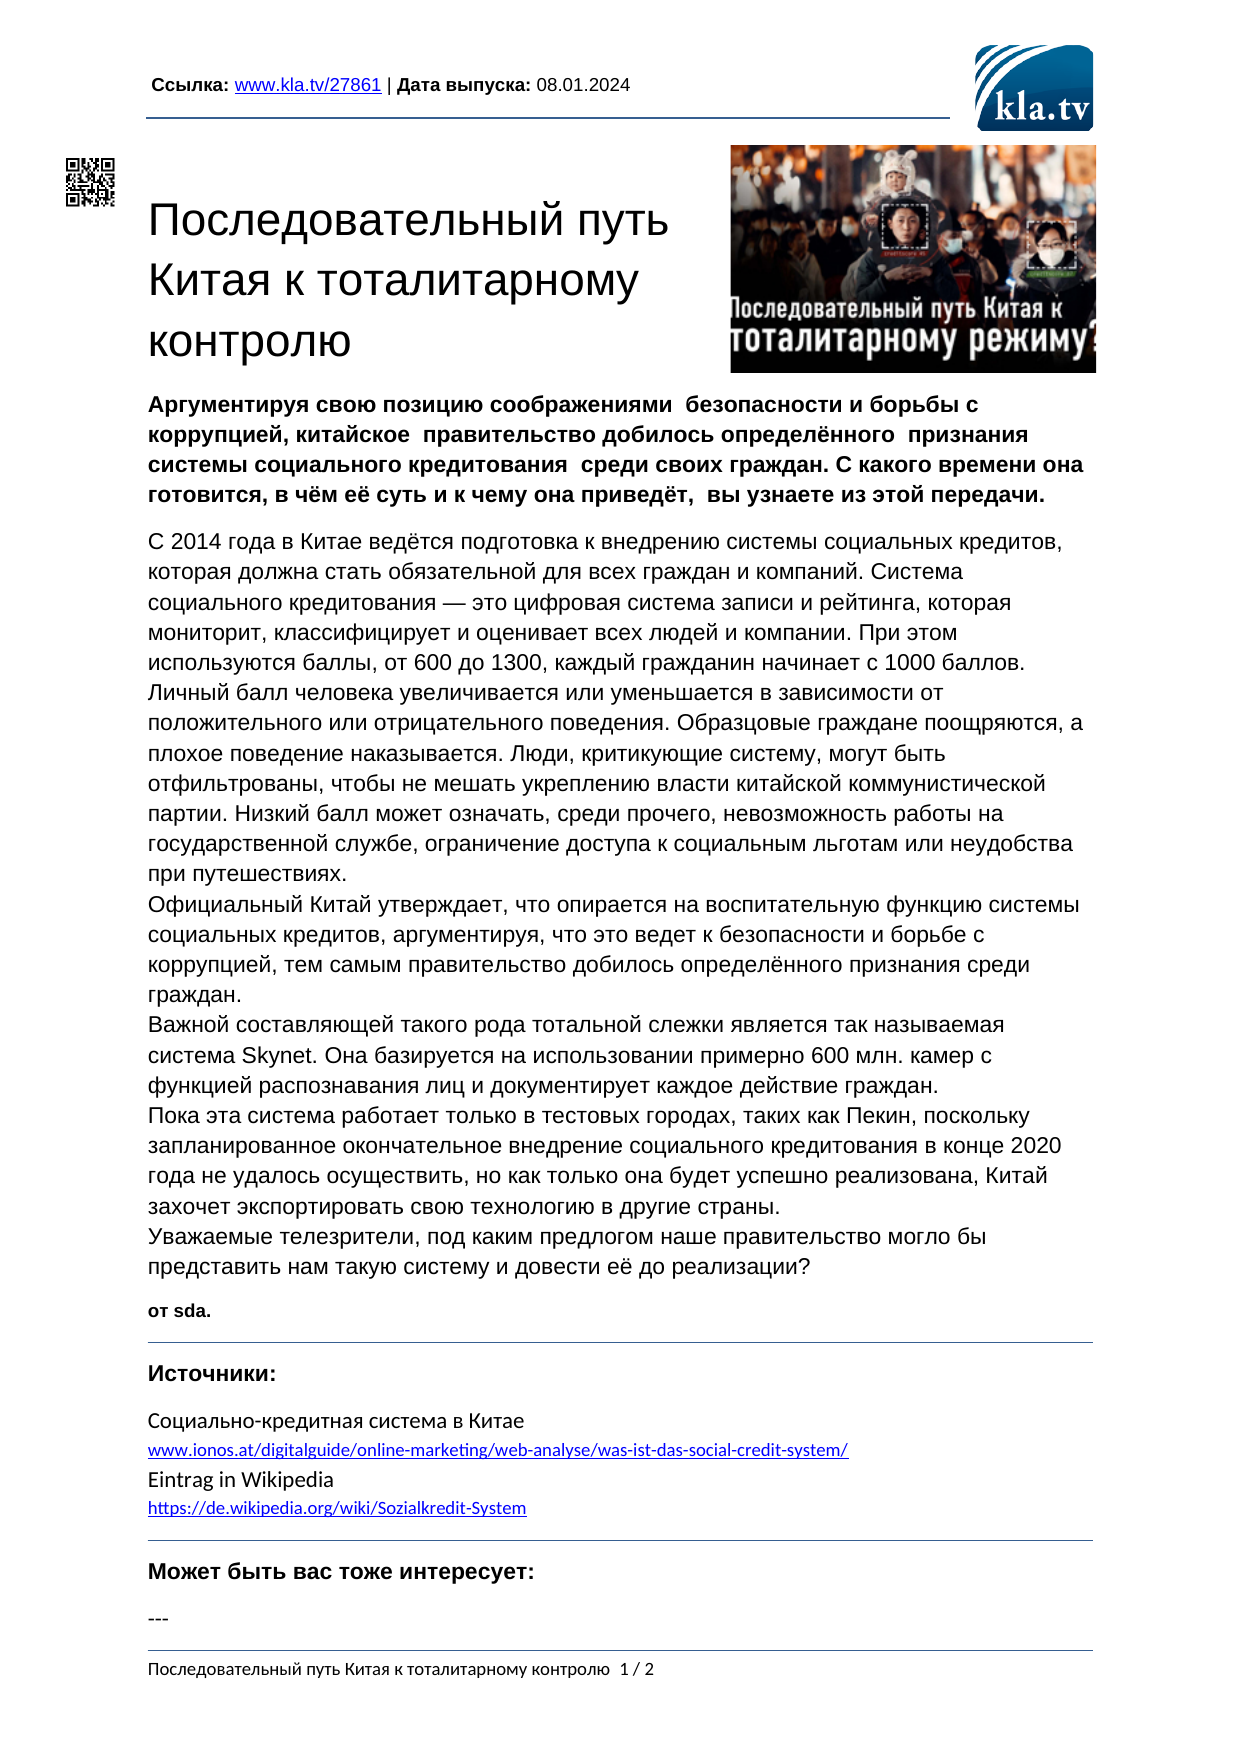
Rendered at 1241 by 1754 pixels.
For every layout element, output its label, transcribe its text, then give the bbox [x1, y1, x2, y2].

text Источники: [148, 1343, 1093, 1386]
text Социально-кредитная система в Китае www.ionos.at/digitalguide/online-marketing/web-analyse/was-ist-das-social-credit-system/ Eintrag in Wikipedia https://de.wikipedia.org/wiki/Sozialkredit-System [148, 1406, 1093, 1519]
text С 2014 года в Китае ведётся подготовка к внедрению системы социальных кредитов, которая должна стать обязательной для всех граждан и компаний. Система социального кредитования — это цифровая система записи и рейтинга, которая мониторит, классифицирует и оценивает всех людей и компании. При этом используются баллы, от 600 до 1300, каждый гражданин начинает с 1000 баллов. Личный балл человека увеличивается или уменьшается в зависимости от положительного или отрицательного поведения. Образцовые граждане поощряются, а плохое поведение наказывается. Люди, критикующие систему, могут быть отфильтрованы, чтобы не мешать укреплению власти китайской коммунистической партии. Низкий балл может означать, среди прочего, невозможность работы на государственной службе, ограничение доступа к социальным льготам или неудобства при путешествиях. Официальный Китай утверждает, что опирается на воспитательную функцию системы социальных кредитов, аргументируя, что это ведет к безопасности и борьбе с коррупцией, тем самым правительство добилось определённого признания среди граждан. Важной составляющей такого рода тотальной слежки является так называемая система Skynet. Она базируется на использовании примерно 600 млн. камер с функцией распознавания лиц и документирует каждое действие граждан. Пока эта система работает только в тестовых городах, таких как Пекин, поскольку запланированное окончательное внедрение социального кредитования в конце 2020 года не удалось осуществить, но как только она будет успешно реализована, Китай захочет экспортировать свою технологию в другие страны. Уважаемые телезрители, под каким предлогом наше правительство могло бы представить нам такую систему и довести её до реализации? [148, 528, 1093, 1279]
text от sda. [148, 1300, 1093, 1321]
text Аргументируя свою позицию соображениями безопасности и борьбы с коррупцией, китайское правительство добилось определённого признания системы социального кредитования среди своих граждан. С какого времени она готовится, в чём её суть и к чему она приведёт, вы узнаете из этой передачи. [148, 391, 1093, 507]
text Последовательный путь Китая к тоталитарному контролю [148, 192, 1093, 366]
text --- [148, 1604, 1093, 1633]
text Может быть вас тоже интересует: [148, 1541, 1093, 1584]
